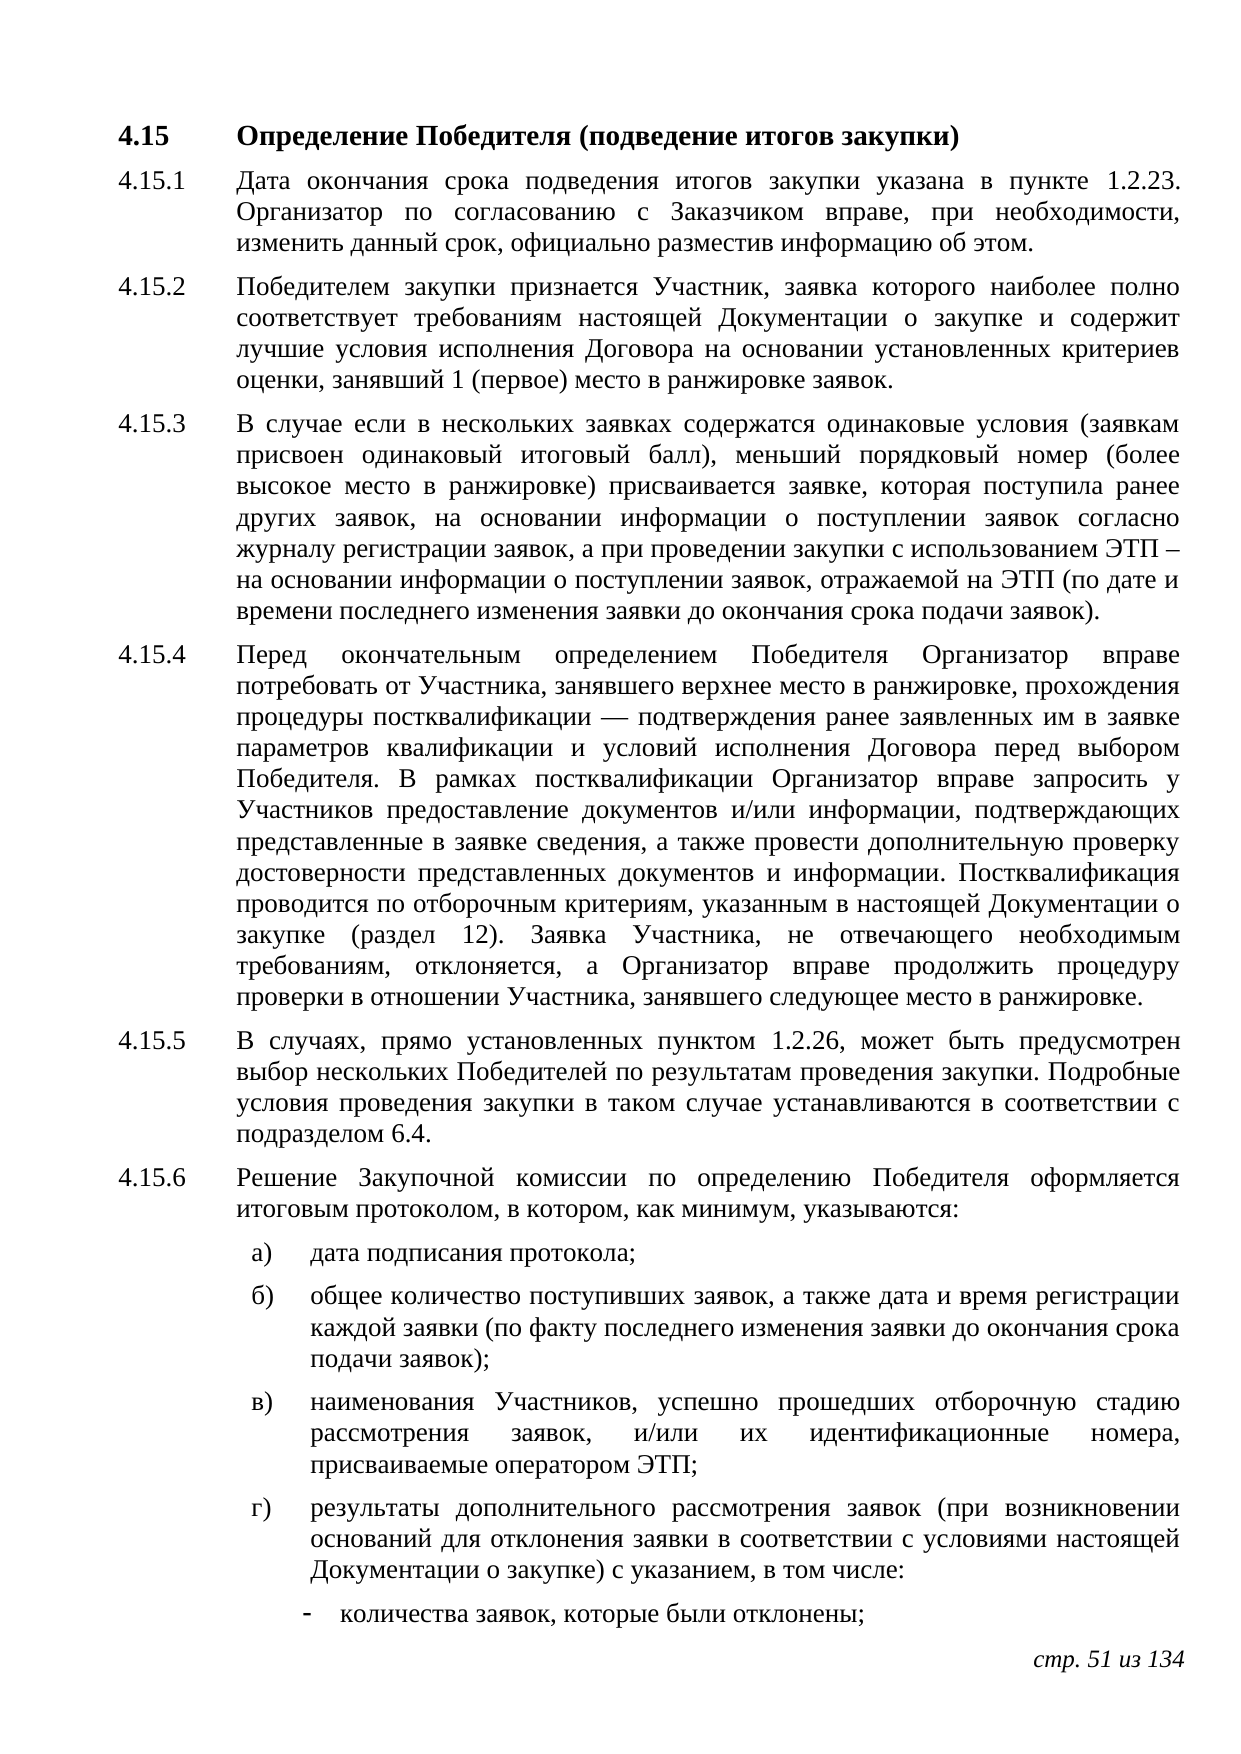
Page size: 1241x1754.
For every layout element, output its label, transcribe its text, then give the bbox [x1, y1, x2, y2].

subtitle Определение Победителя (подведение итогов закупки) [118, 118, 1181, 152]
text Дата окончания срока подведения итогов закупки указана в пункте 1.2.23. Организатор по согласованию с Заказчиком вправе, при необходимости, изменить данный срок, официально разместив информацию об этом. [118, 164, 1181, 258]
text Решение Закупочной комиссии по определению Победителя оформляется итоговым протоколом, в котором, как минимум, указываются: [118, 1161, 1181, 1223]
text наименования Участников, успешно прошедших отборочную стадию рассмотрения заявок, и/или их идентификационные номера, присваиваемые оператором ЭТП; [251, 1385, 1181, 1479]
text В случаях, прямо установленных пунктом 1.2.26, может быть предусмотрен выбор нескольких Победителей по результатам проведения закупки. Подробные условия проведения закупки в таком случае устанавливаются в соответствии с подразделом 6.4. [118, 1024, 1181, 1148]
text Победителем закупки признается Участник, заявка которого наиболее полно соответствует требованиям настоящей Документации о закупке и содержит лучшие условия исполнения Договора на основании установленных критериев оценки, занявший 1 (первое) место в ранжировке заявок. [118, 270, 1181, 395]
list количества заявок, которые были отклонены; [302, 1597, 1181, 1628]
text общее количество поступивших заявок, а также дата и время регистрации каждой заявки (по факту последнего изменения заявки до окончания срока подачи заявок); [251, 1279, 1181, 1373]
text результаты дополнительного рассмотрения заявок (при возникновении оснований для отклонения заявки в соответствии с условиями настоящей Документации о закупке) с указанием, в том числе: [251, 1491, 1181, 1585]
text В случае если в нескольких заявках содержатся одинаковые условия (заявкам присвоен одинаковый итоговый балл), меньший порядковый номер (более высокое место в ранжировке) присваивается заявке, которая поступила ранее других заявок, на основании информации о поступлении заявок согласно журналу регистрации заявок, а при проведении закупки с использованием ЭТП – на основании информации о поступлении заявок, отражаемой на ЭТП (по дате и времени последнего изменения заявки до окончания срока подачи заявок). [118, 407, 1181, 625]
text дата подписания протокола; [251, 1236, 1181, 1267]
text Перед окончательным определением Победителя Организатор вправе потребовать от Участника, занявшего верхнее место в ранжировке, прохождения процедуры постквалификации — подтверждения ранее заявленных им в заявке параметров квалификации и условий исполнения Договора перед выбором Победителя. В рамках постквалификации Организатор вправе запросить у Участников предоставление документов и/или информации, подтверждающих представленные в заявке сведения, а также провести дополнительную проверку достоверности представленных документов и информации. Постквалификация проводится по отборочным критериям, указанным в настоящей Документации о закупке (раздел 12). Заявка Участника, не отвечающего необходимым требованиям, отклоняется, а Организатор вправе продолжить процедуру проверки в отношении Участника, занявшего следующее место в ранжировке. [118, 638, 1181, 1011]
